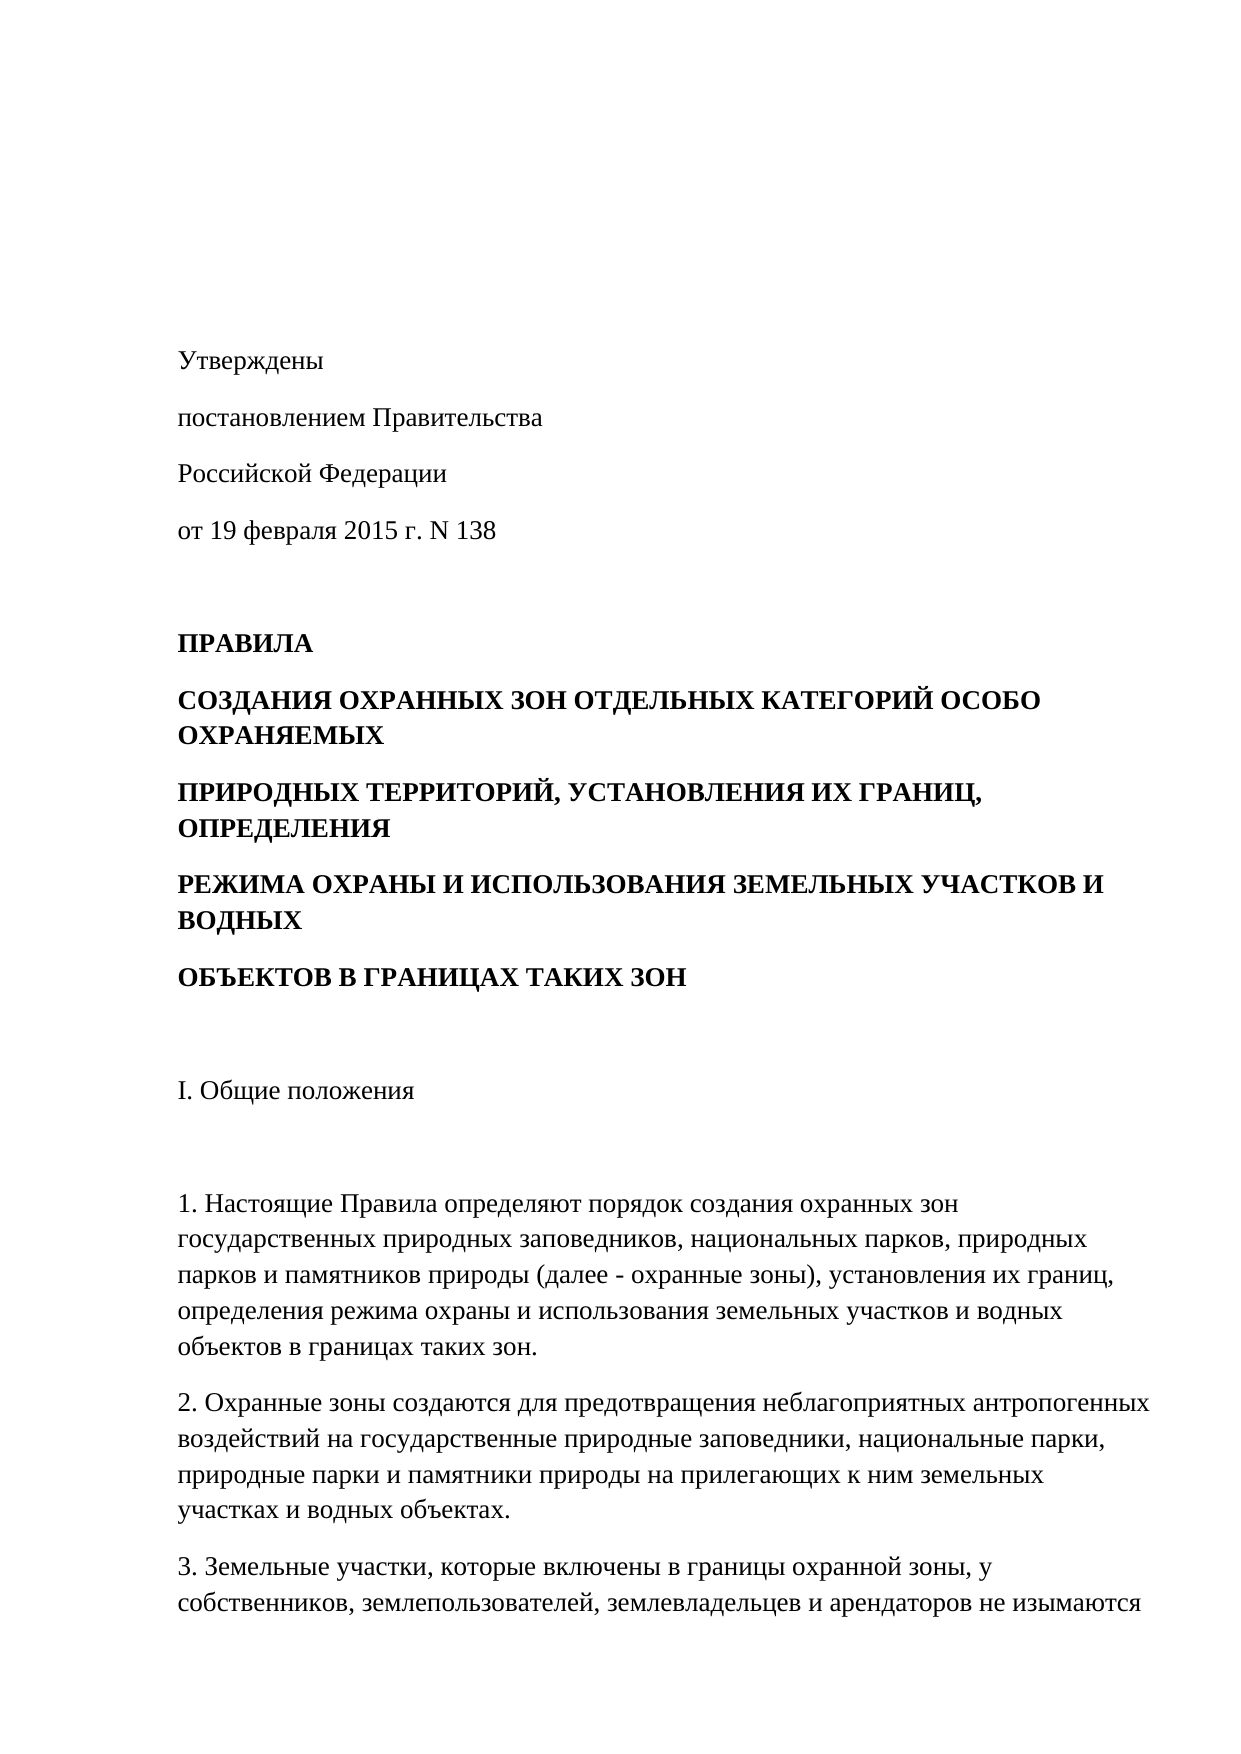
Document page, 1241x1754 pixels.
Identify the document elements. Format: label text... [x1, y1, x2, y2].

text РЕЖИМА ОХРАНЫ И ИСПОЛЬЗОВАНИЯ ЗЕМЕЛЬНЫХ УЧАСТКОВ И ВОДНЫХ [177, 868, 1152, 935]
text ПРИРОДНЫХ ТЕРРИТОРИЙ, УСТАНОВЛЕНИЯ ИХ ГРАНИЦ, ОПРЕДЕЛЕНИЯ [177, 776, 1152, 843]
text ОБЪЕКТОВ В ГРАНИЦАХ ТАКИХ ЗОН [177, 961, 1152, 992]
text СОЗДАНИЯ ОХРАННЫХ ЗОН ОТДЕЛЬНЫХ КАТЕГОРИЙ ОСОБО ОХРАНЯЕМЫХ [177, 684, 1152, 751]
text Утверждены [177, 344, 1152, 376]
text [177, 1550, 1152, 1617]
text ПРАВИЛА [177, 627, 1152, 658]
text 1. Настоящие Правила определяют порядок создания охранных зон государственных природных заповедников, национальных парков, природных парков и памятников природы (далее - охранные зоны), установления их границ, определения режима охраны и использования земельных участков и водных объектов в границах таких зон. [177, 1187, 1152, 1361]
text от 19 февраля 2015 г. N 138 [177, 514, 1152, 545]
text Российской Федерации [177, 457, 1152, 489]
text 2. Охранные зоны создаются для предотвращения неблагоприятных антропогенных воздействий на государственные природные заповедники, национальные парки, природные парки и памятники природы на прилегающих к ним земельных участках и водных объектах. [177, 1386, 1152, 1525]
text постановлением Правительства [177, 401, 1152, 432]
text I. Общие положения [177, 1074, 1152, 1105]
